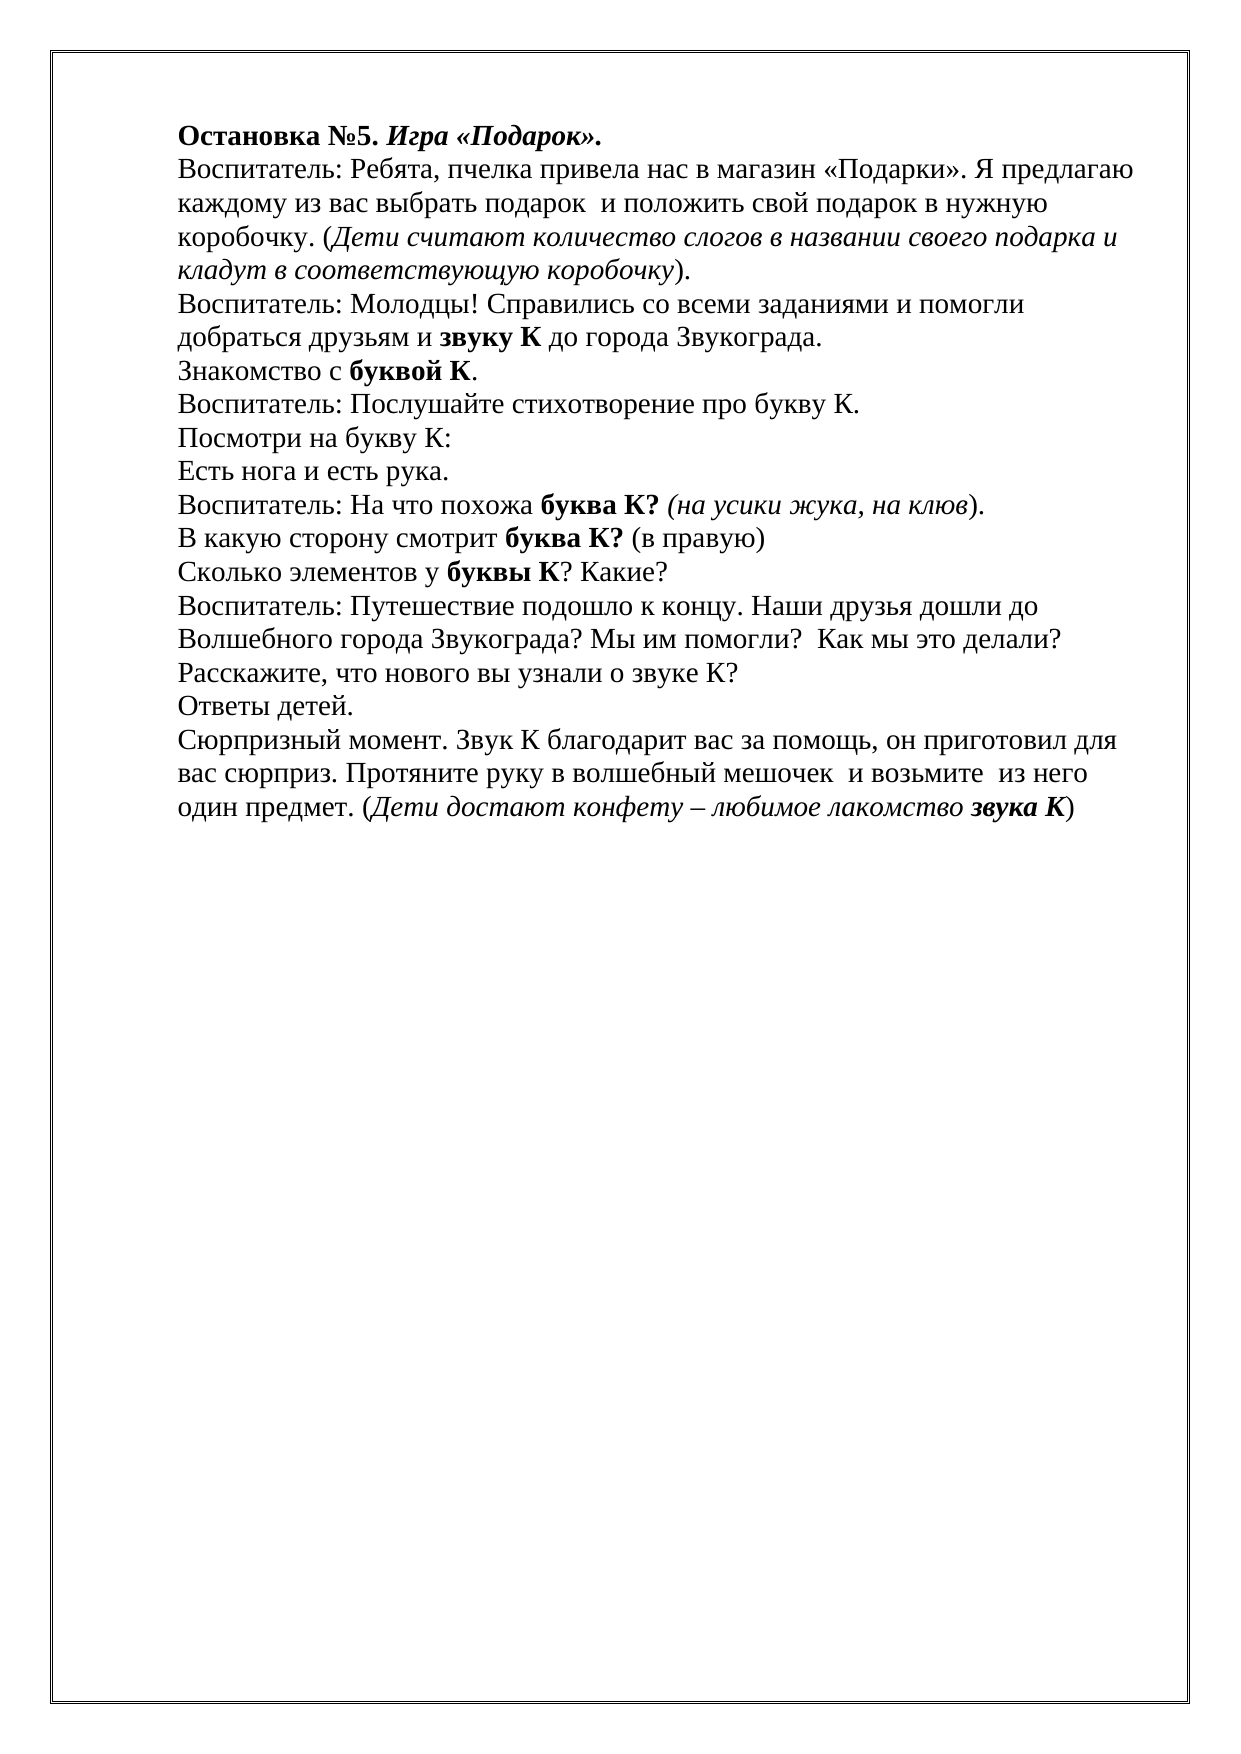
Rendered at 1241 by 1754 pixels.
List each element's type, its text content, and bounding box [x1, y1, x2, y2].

text Воспитатель: Молодцы! Справились со всеми заданиями и помогли добраться друзьям и звуку К до города Звукограда. [177, 286, 1152, 353]
text Посмотри на букву К: [177, 420, 1152, 453]
text Воспитатель: Путешествие подошло к концу. Наши друзья дошли до Волшебного города Звукограда? Мы им помогли? Как мы это делали? Расскажите, что нового вы узнали о звуке К? [177, 588, 1152, 688]
text В какую сторону смотрит буква К? (в правую) [177, 521, 1152, 554]
text Знакомство с буквой К. [177, 353, 1152, 386]
text Есть нога и есть рука. [177, 453, 1152, 487]
text Воспитатель: Ребята, пчелка привела нас в магазин «Подарки». Я предлагаю каждому из вас выбрать подарок и положить свой подарок в нужную коробочку. (Дети считают количество слогов в названии своего подарка и кладут в соответствующую коробочку). [177, 152, 1152, 286]
text Воспитатель: Послушайте стихотворение про букву К. [177, 386, 1152, 420]
text Сколько элементов у буквы К? Какие? [177, 554, 1152, 588]
text Воспитатель: На что похожа буква К? (на усики жука, на клюв). [177, 487, 1152, 521]
text Ответы детей. [177, 688, 1152, 722]
text Сюрпризный момент. Звук К благодарит вас за помощь, он приготовил для вас сюрприз. Протяните руку в волшебный мешочек и возьмите из него один предмет. (Дети достают конфету – любимое лакомство звука К) [177, 722, 1152, 822]
text Остановка №5. Игра «Подарок». [177, 118, 1152, 152]
